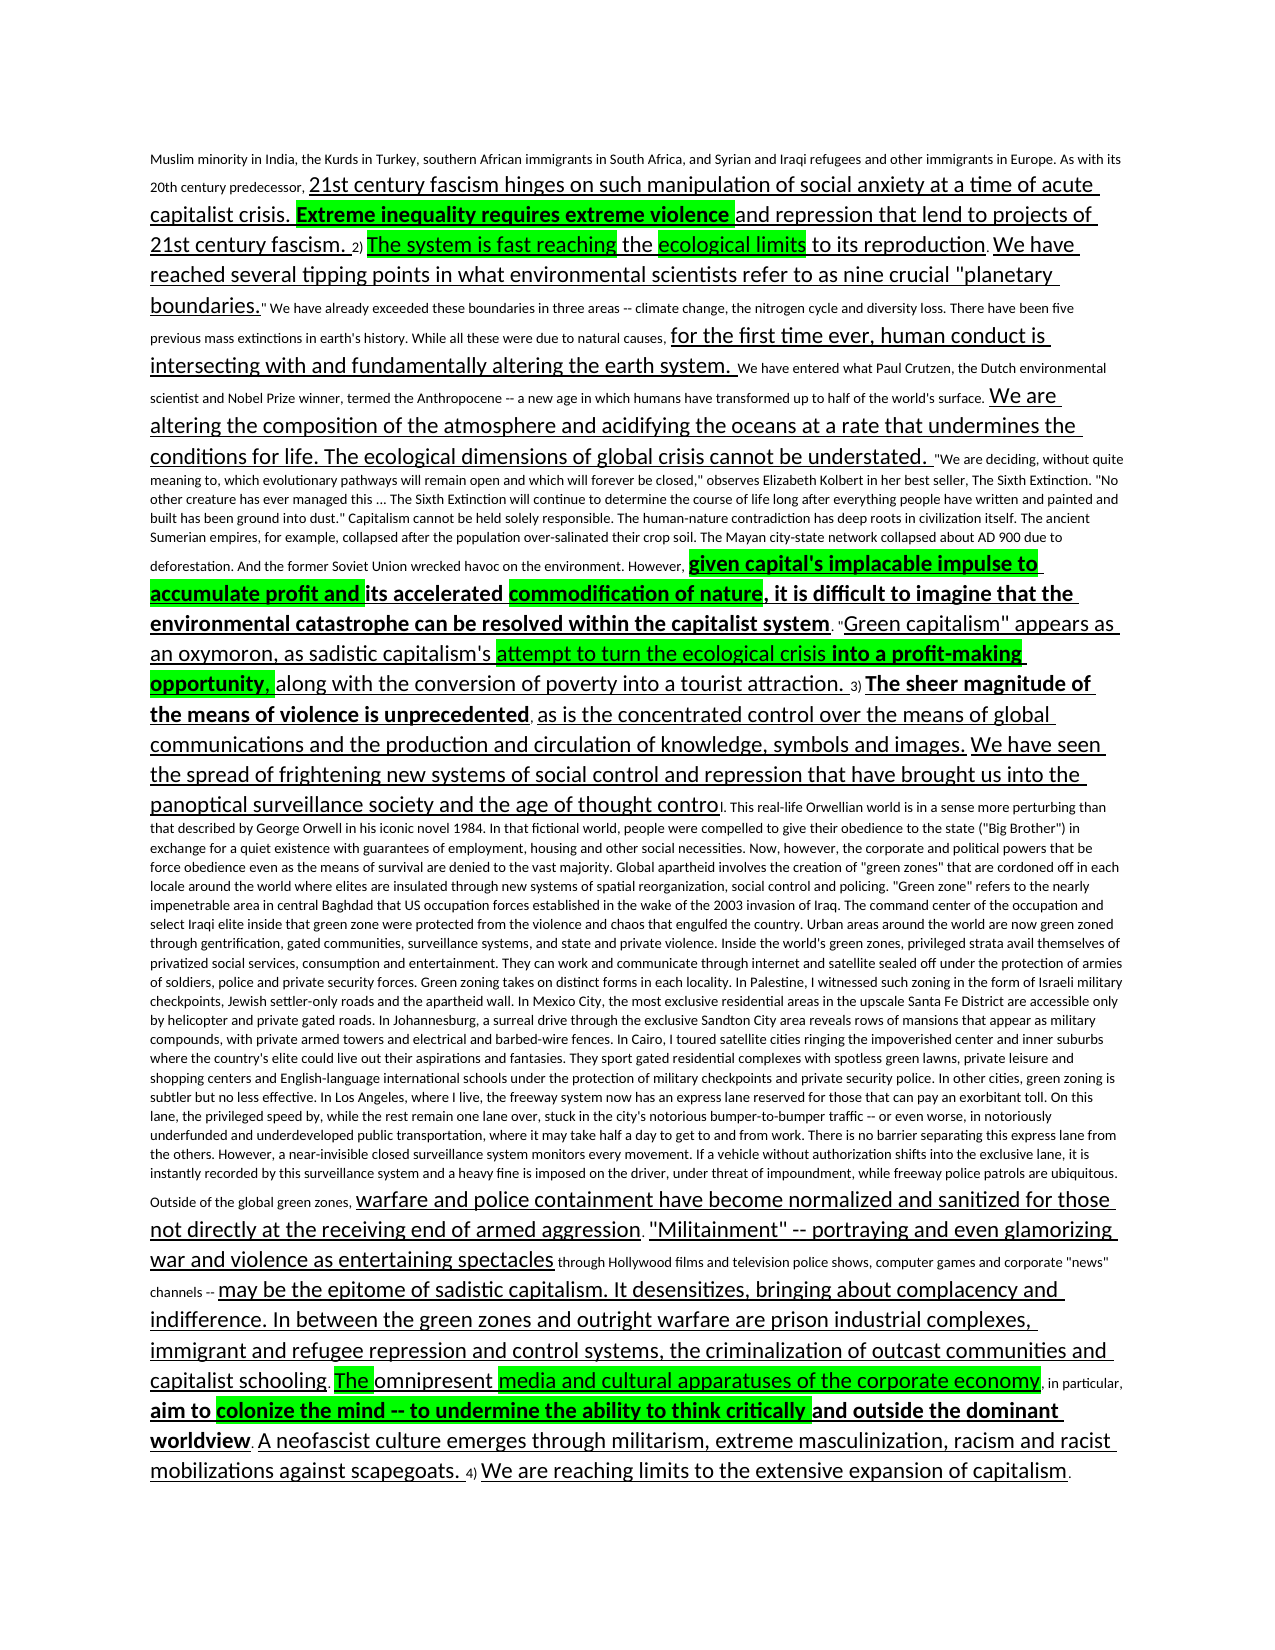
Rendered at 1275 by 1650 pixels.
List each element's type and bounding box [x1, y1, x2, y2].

text [150, 150, 1125, 1485]
